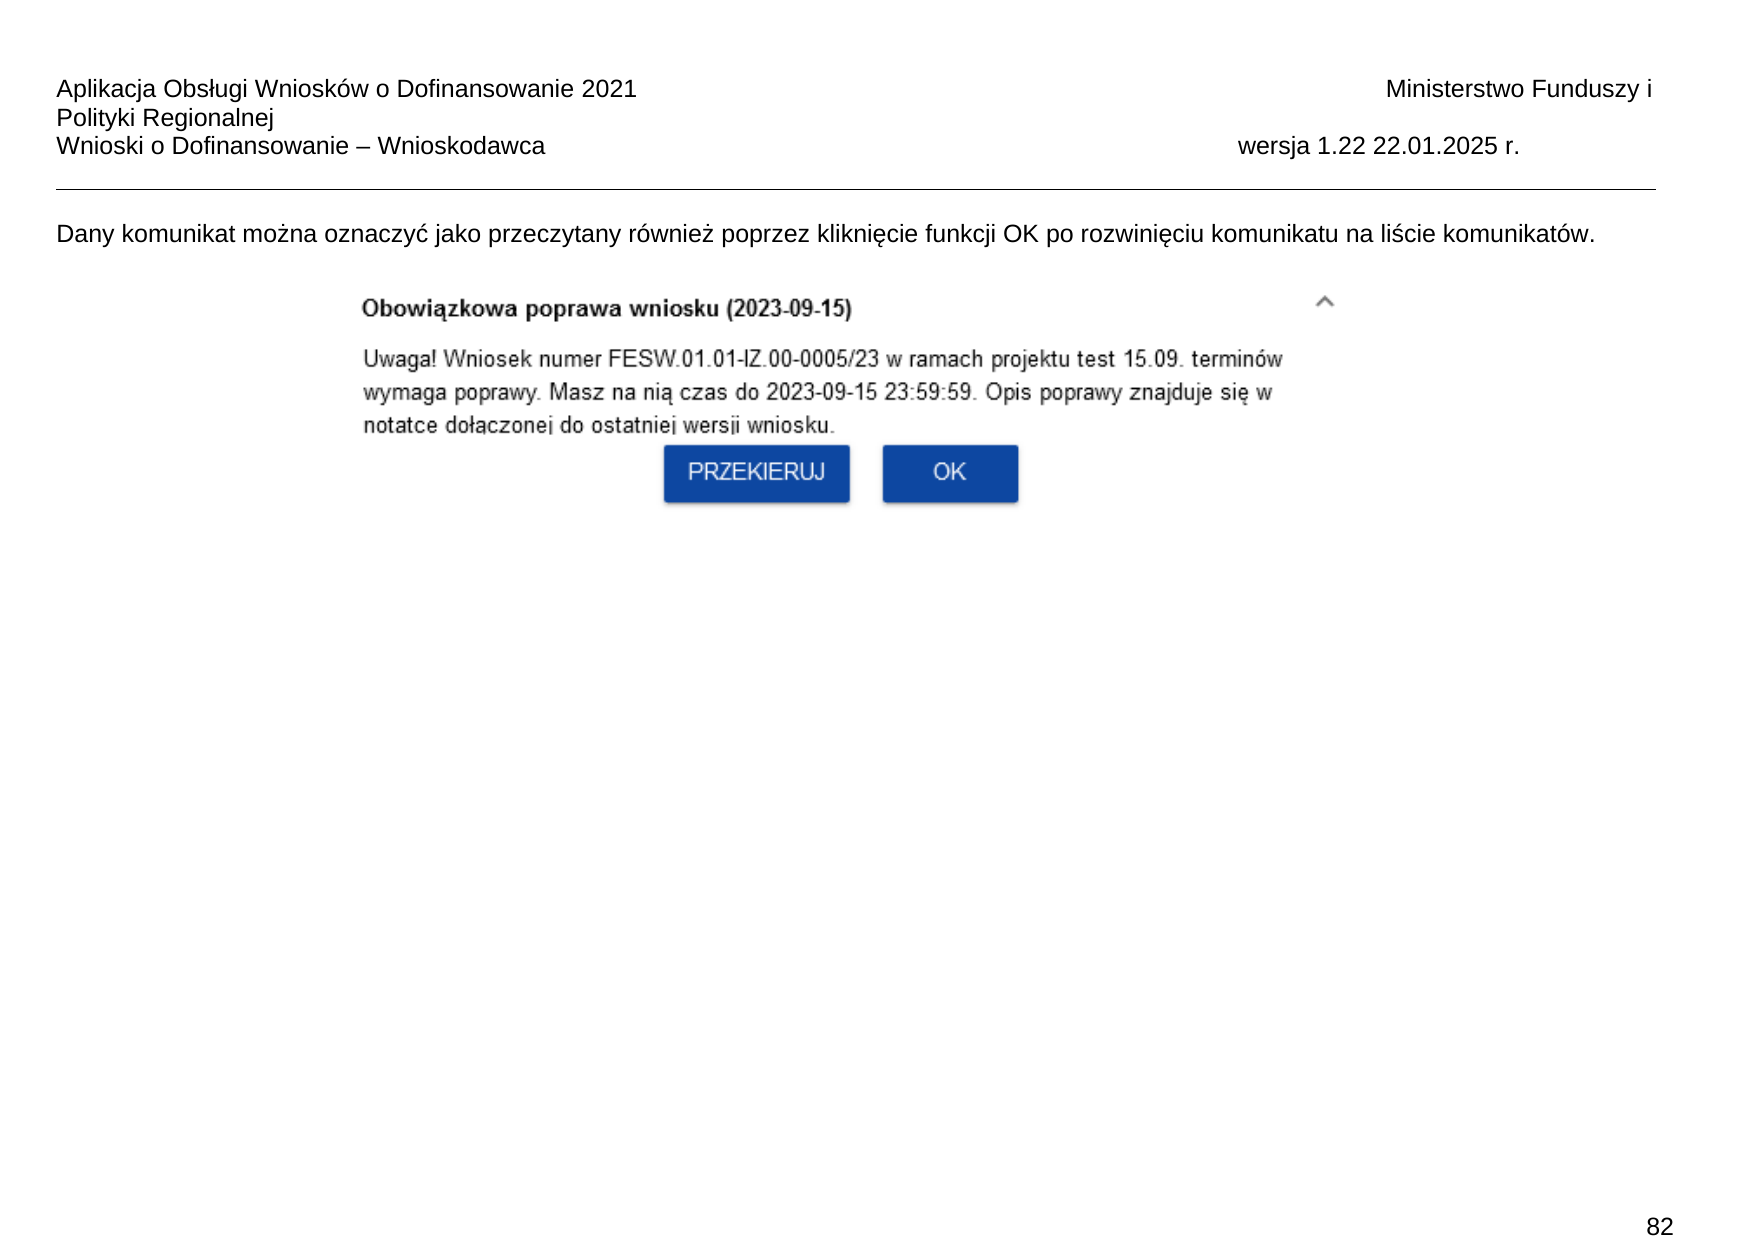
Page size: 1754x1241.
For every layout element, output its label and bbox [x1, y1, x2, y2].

picture [350, 218, 1387, 472]
